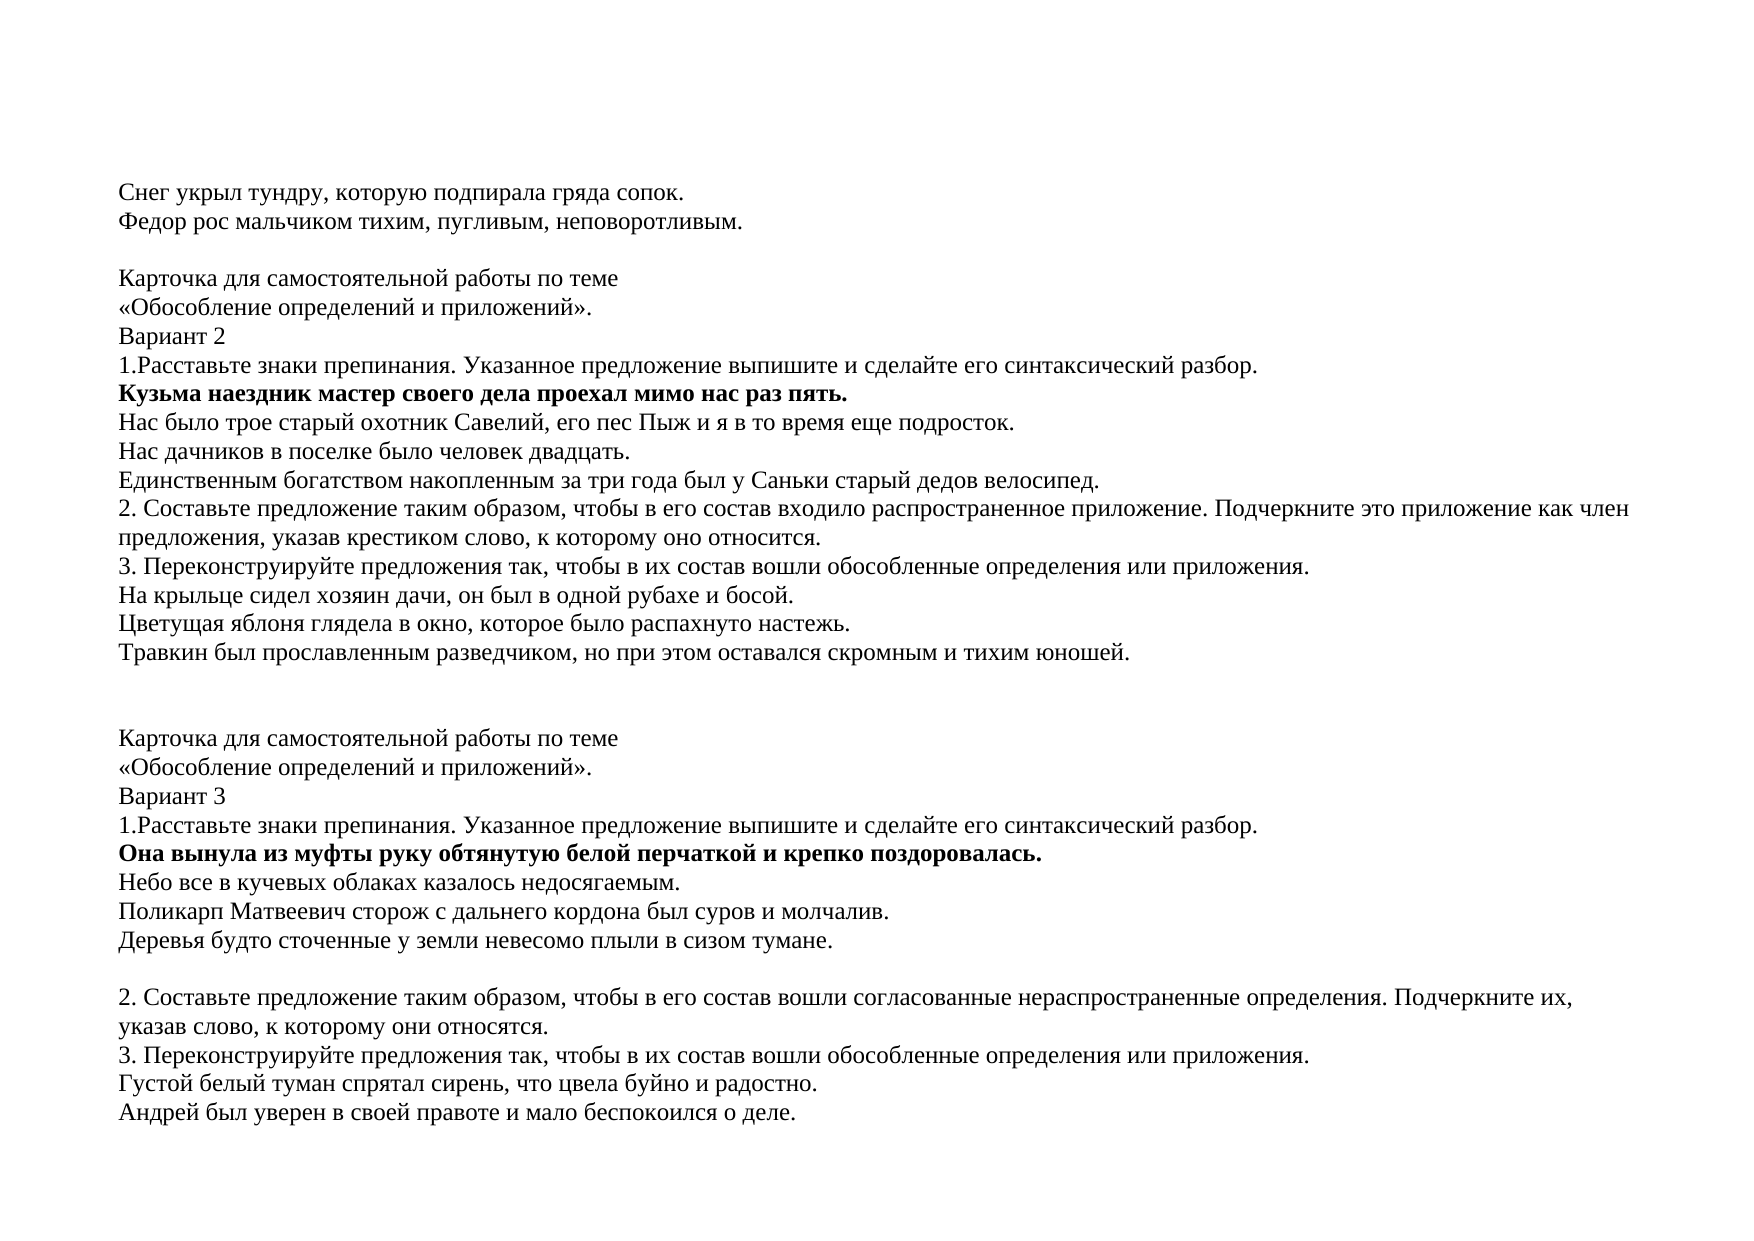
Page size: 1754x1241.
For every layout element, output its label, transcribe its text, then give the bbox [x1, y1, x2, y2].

text 3. Переконструируйте предложения так, чтобы в их состав вошли обособленные определения или приложения. На крыльце сидел хозяин дачи, он был в одной рубахе и босой. Цветущая яблоня глядела в окно, которое было распахнуто настежь. Травкин был прославленным разведчиком, но при этом оставался скромным и тихим юношей. [118, 551, 1636, 666]
text 2. Составьте предложение таким образом, чтобы в его состав входило распространенное приложение. Подчеркните это приложение как член предложения, указав крестиком слово, к которому оно относится. [118, 493, 1636, 551]
text Карточка для самостоятельной работы по теме «Обособление определений и приложений». Вариант 3 1.Расставьте знаки препинания. Указанное предложение выпишите и сделайте его синтаксический разбор. Она вынула из муфты руку обтянутую белой перчаткой и крепко поздоровалась. Небо все в кучевых облаках казалось недосягаемым. Поликарп Матвеевич сторож с дальнего кордона был суров и молчалив. Деревья будто сточенные у земли невесомо плыли в сизом тумане. 2. Составьте предложение таким образом, чтобы в его состав вошли согласованные нераспространенные определения. Подчеркните их, указав слово, к которому они относятся. [118, 723, 1636, 1040]
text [118, 177, 1636, 235]
text Карточка для самостоятельной работы по теме «Обособление определений и приложений». Вариант 2 1.Расставьте знаки препинания. Указанное предложение выпишите и сделайте его синтаксический разбор. Кузьма наездник мастер своего дела проехал мимо нас раз пять. Нас было трое старый охотник Савелий, его пес Пыж и я в то время еще подросток. Нас дачников в поселке было человек двадцать. Единственным богатством накопленным за три года был у Саньки старый дедов велосипед. [118, 263, 1636, 493]
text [118, 1040, 1636, 1126]
